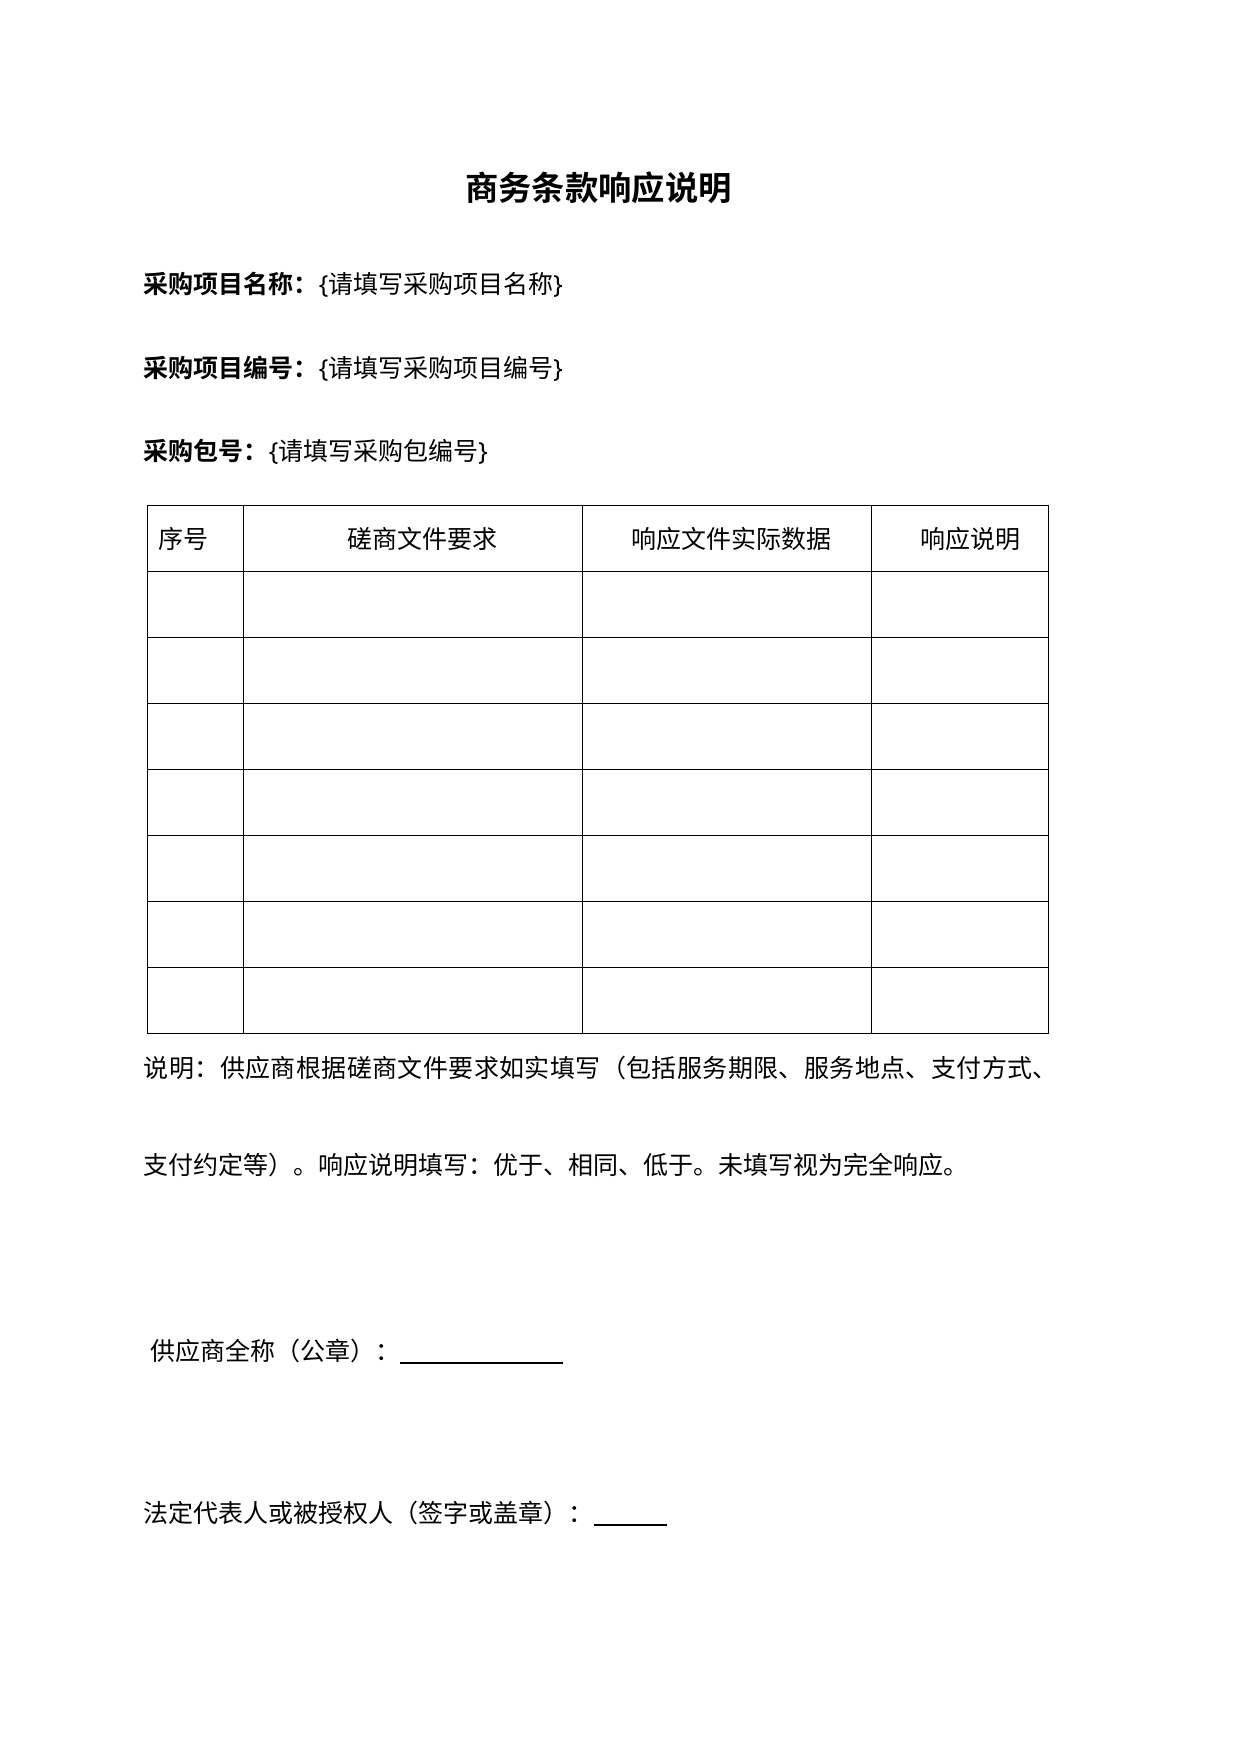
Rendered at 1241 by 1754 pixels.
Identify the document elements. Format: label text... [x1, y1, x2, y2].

table_cell [148, 770, 243, 835]
table_cell [148, 572, 243, 637]
text 采购包号：{请填写采购包编号} [143, 417, 1053, 482]
table_cell [244, 572, 582, 637]
table_cell [872, 770, 1048, 835]
table_cell [583, 572, 871, 637]
table_cell [244, 704, 582, 769]
table_cell [244, 770, 582, 835]
table_cell [583, 836, 871, 901]
table_cell [872, 638, 1048, 703]
table_cell [148, 704, 243, 769]
table_cell [872, 968, 1048, 1033]
table_cell [872, 836, 1048, 901]
table_cell [148, 968, 243, 1033]
table_cell [244, 638, 582, 703]
table_cell [872, 572, 1048, 637]
table_cell [148, 638, 243, 703]
table_header 磋商文件要求 [244, 506, 582, 571]
table_cell [872, 704, 1048, 769]
table_cell [583, 770, 871, 835]
table_cell [148, 902, 243, 967]
table_cell [244, 968, 582, 1033]
table_cell [872, 902, 1048, 967]
text 采购项目名称：{请填写采购项目名称} [143, 251, 1053, 316]
table_header 序号 [148, 506, 243, 571]
table_cell [244, 902, 582, 967]
table_cell [583, 638, 871, 703]
table_cell [148, 836, 243, 901]
table_cell [583, 704, 871, 769]
text 供应商全称（公章）： [100, 1317, 1053, 1382]
text 法定代表人或被授权人（签字或盖章）： [144, 1493, 1053, 1529]
text 说明：供应商根据磋商文件要求如实填写（包括服务期限、服务地点、支付方式、支付约定等）。响应说明填写：优于、相同、低于。未填写视为完全响应。 [144, 1034, 1059, 1196]
table_header 响应文件实际数据 [583, 506, 871, 571]
text 采购项目编号：{请填写采购项目编号} [143, 334, 1053, 399]
table_cell [583, 902, 871, 967]
table_cell [244, 836, 582, 901]
text 商务条款响应说明 [144, 162, 1053, 210]
table_header 响应说明 [872, 506, 1048, 571]
table_cell [583, 968, 871, 1033]
